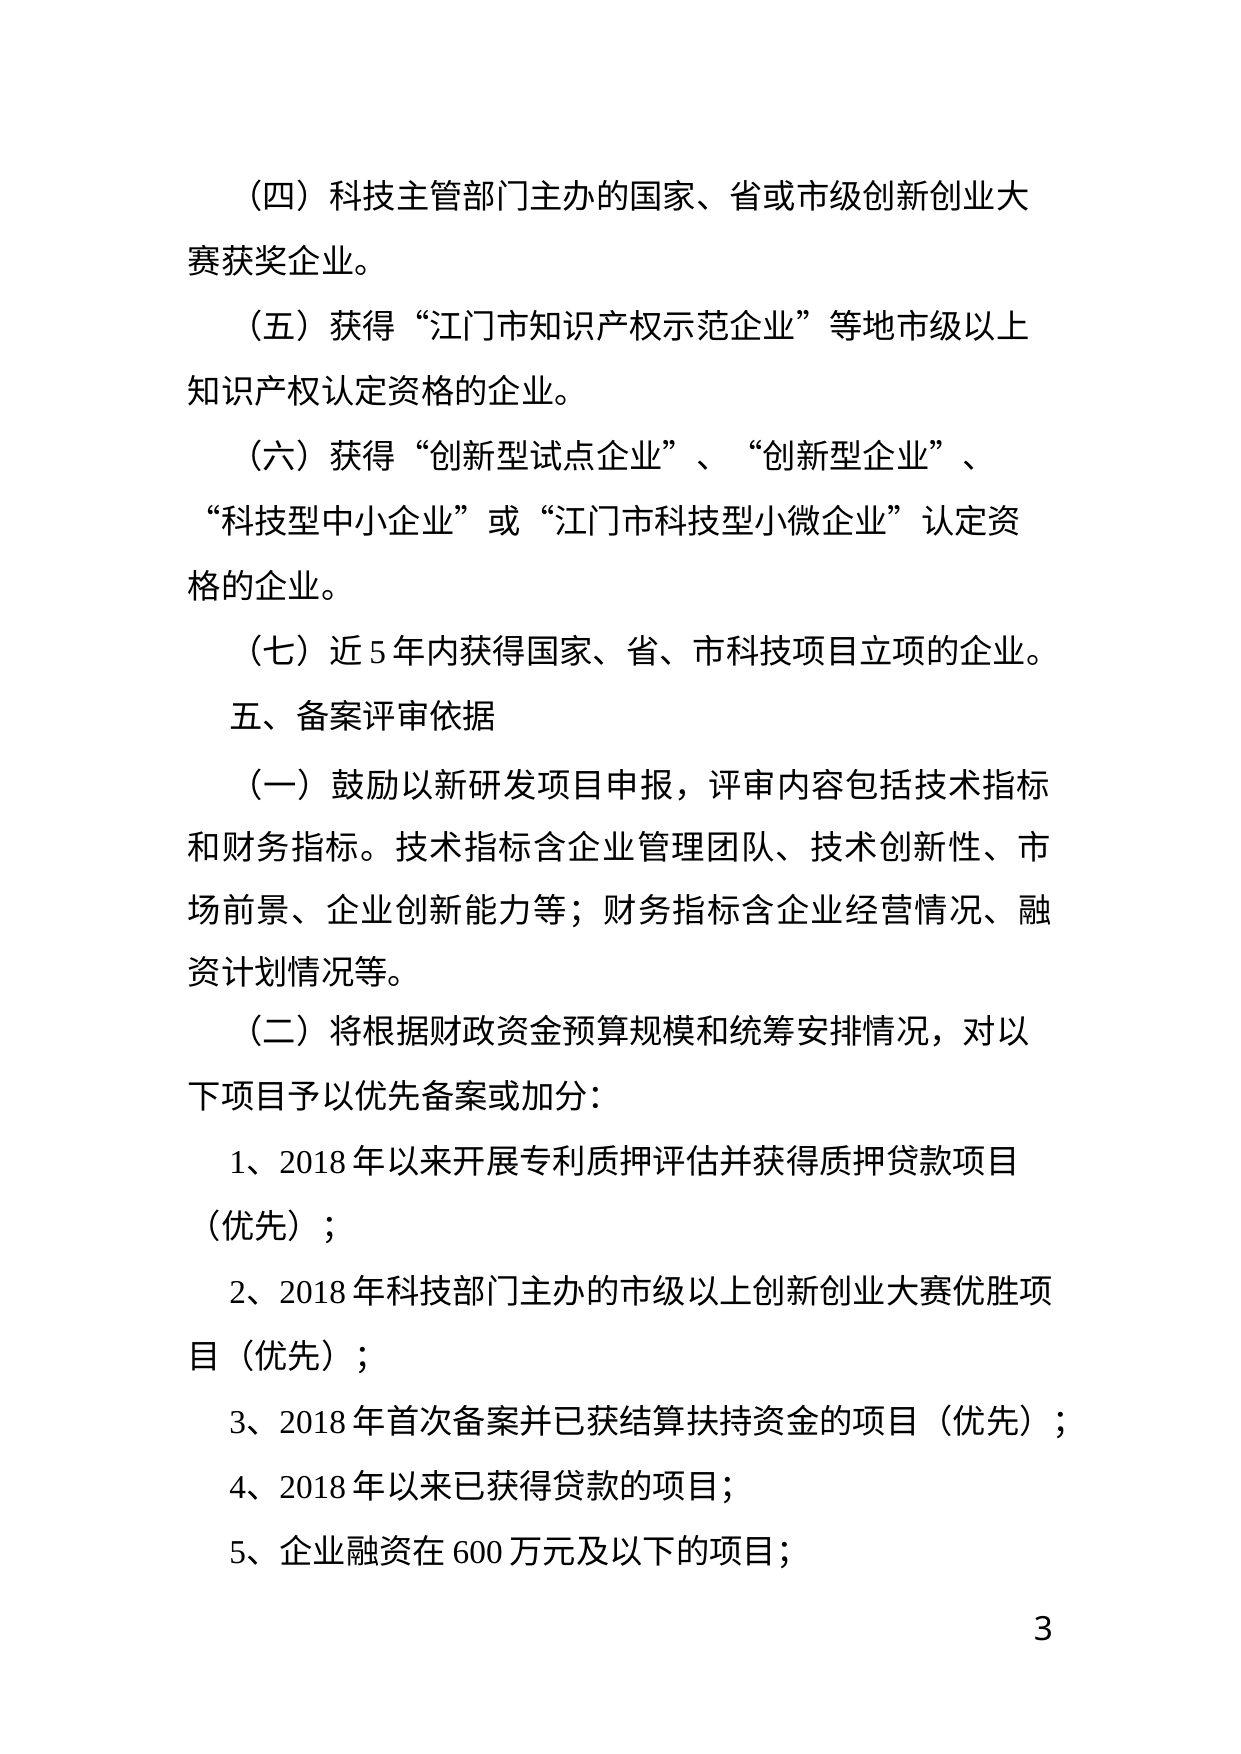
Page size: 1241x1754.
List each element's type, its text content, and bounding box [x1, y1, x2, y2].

text 5、企业融资在600万元及以下的项目； [187, 1517, 1053, 1582]
text 3、2018年首次备案并已获结算扶持资金的项目（优先）； [187, 1387, 1053, 1452]
text （四）科技主管部门主办的国家、省或市级创新创业大赛获奖企业。 [187, 162, 1053, 292]
text （七）近5年内获得国家、省、市科技项目立项的企业。 [187, 617, 1053, 682]
text （二）将根据财政资金预算规模和统筹安排情况，对以下项目予以优先备案或加分： [187, 997, 1053, 1127]
text （五）获得“江门市知识产权示范企业”等地市级以上知识产权认定资格的企业。 [187, 292, 1053, 422]
text 2、2018年科技部门主办的市级以上创新创业大赛优胜项目（优先）； [187, 1257, 1053, 1387]
text （六）获得“创新型试点企业”、“创新型企业”、“科技型中小企业”或“江门市科技型小微企业”认定资格的企业。 [187, 422, 1053, 617]
text 4、2018年以来已获得贷款的项目； [187, 1452, 1053, 1517]
text 五、备案评审依据 [187, 682, 1053, 747]
text 1、2018年以来开展专利质押评估并获得质押贷款项目（优先）； [187, 1127, 1053, 1257]
text （一）鼓励以新研发项目申报，评审内容包括技术指标和财务指标。技术指标含企业管理团队、技术创新性、市场前景、企业创新能力等；财务指标含企业经营情况、融资计划情况等。 [187, 747, 1053, 997]
